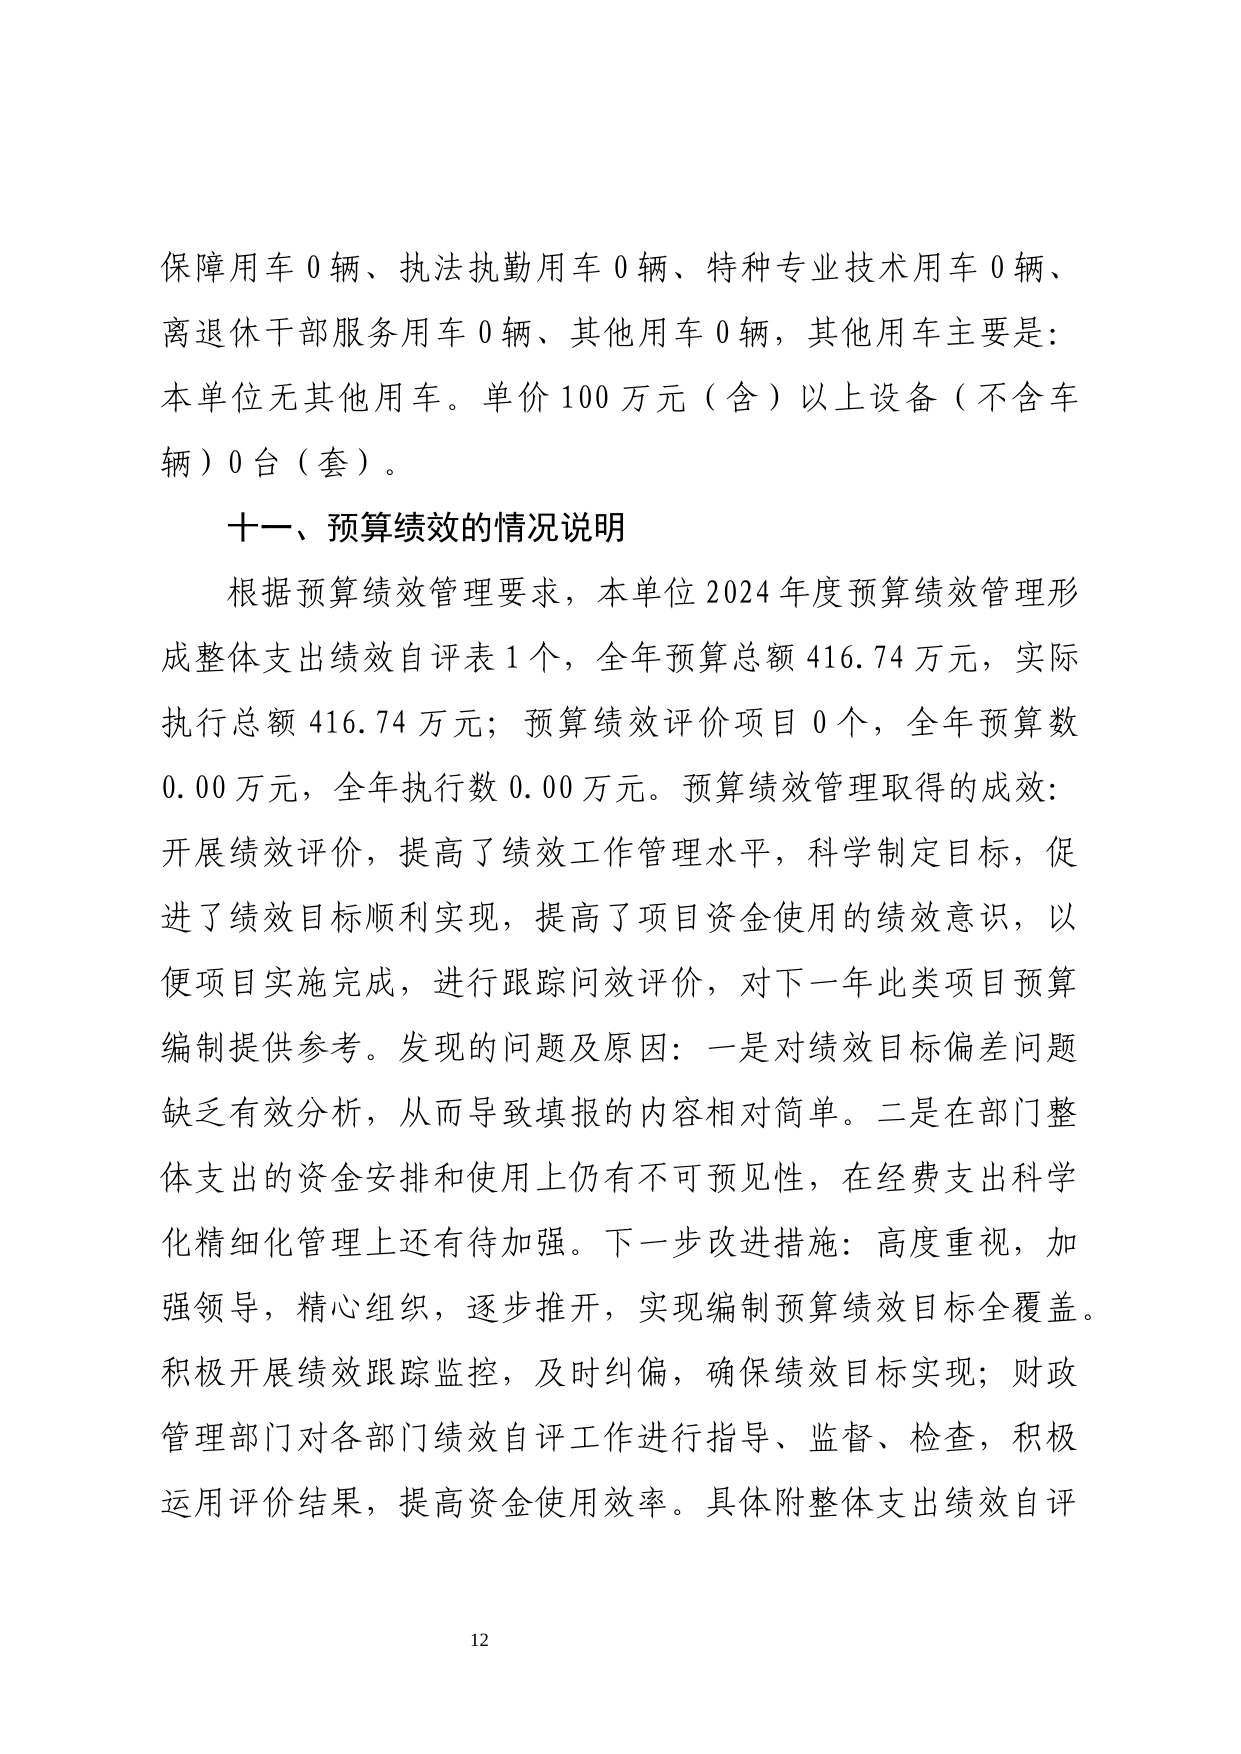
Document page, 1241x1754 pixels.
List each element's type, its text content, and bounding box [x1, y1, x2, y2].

text 十一、预算绩效的情况说明 [159, 493, 1081, 558]
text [159, 558, 1081, 1533]
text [159, 233, 1081, 493]
